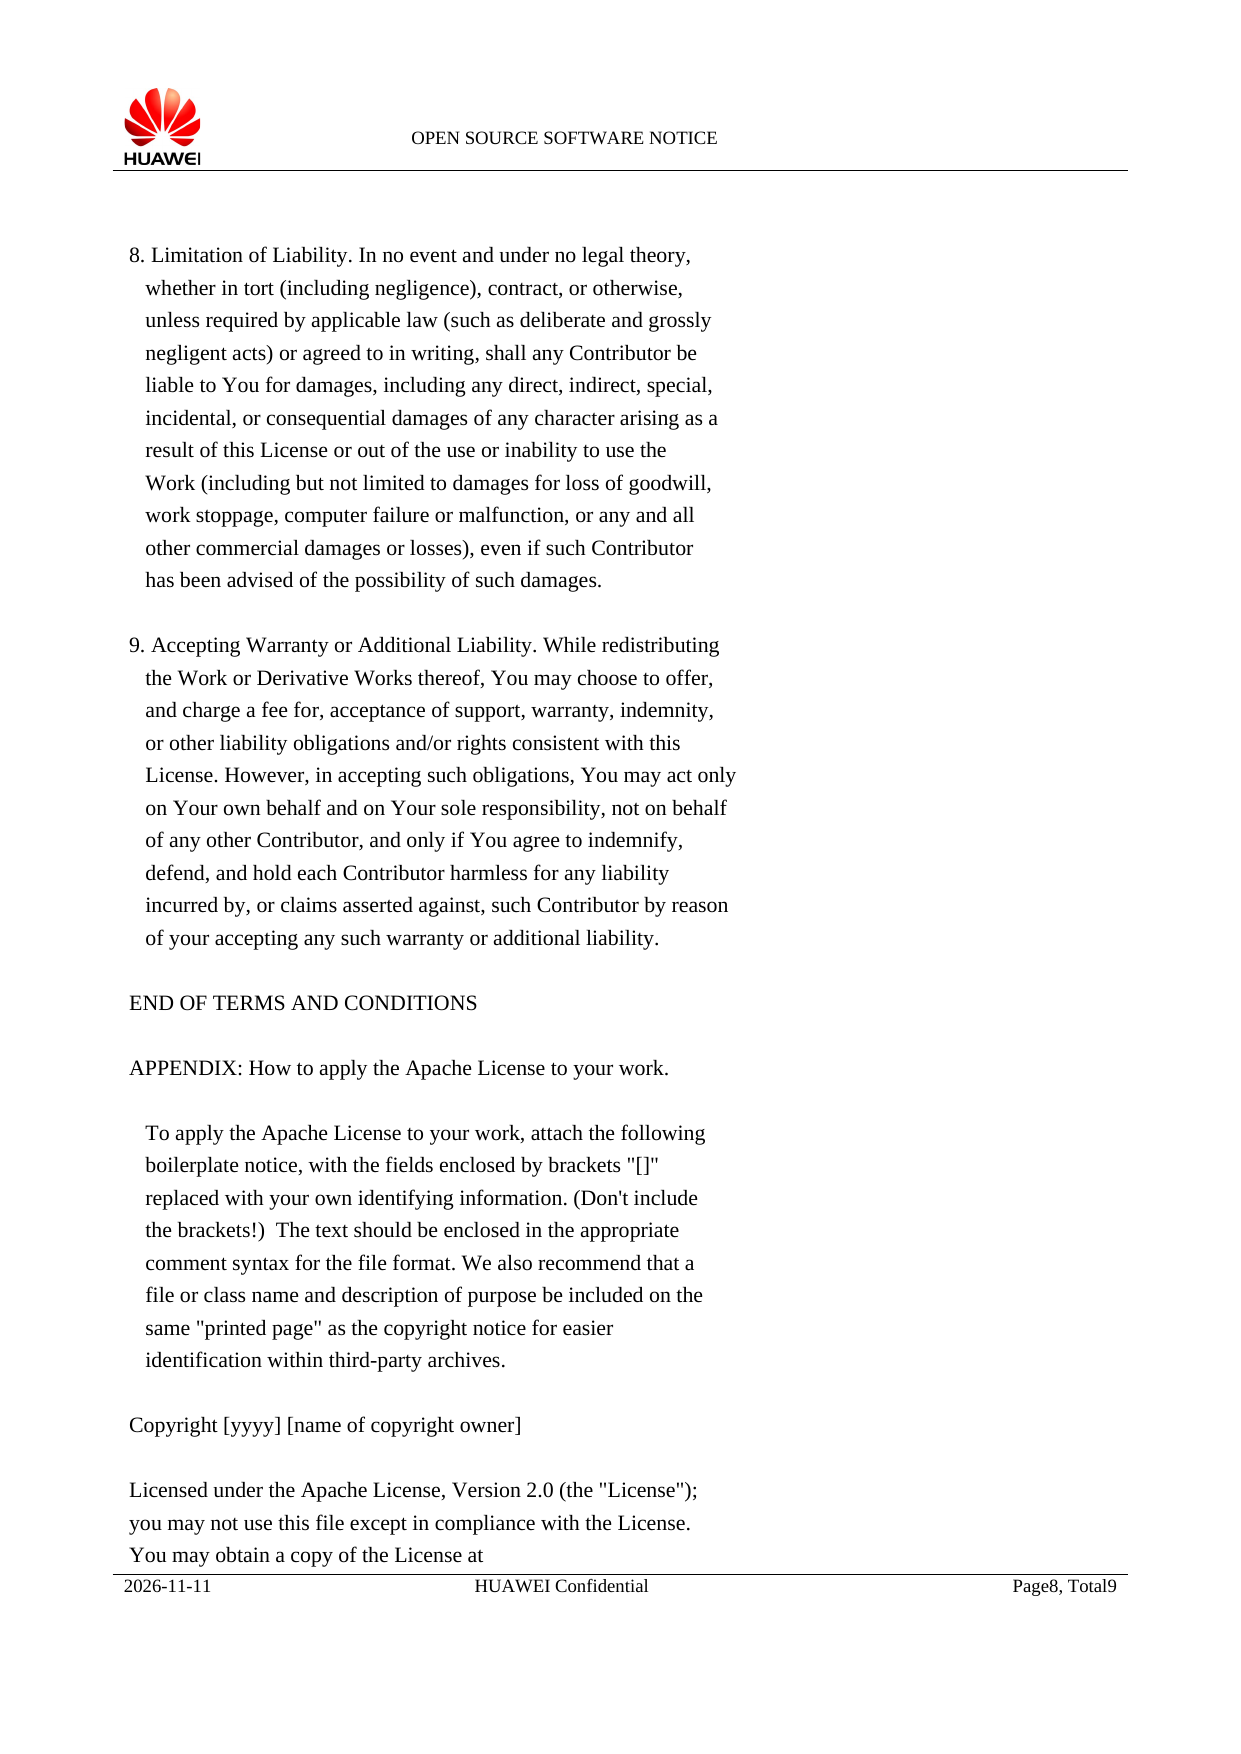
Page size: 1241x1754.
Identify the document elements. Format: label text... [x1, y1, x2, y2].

picture [124, 88, 201, 165]
